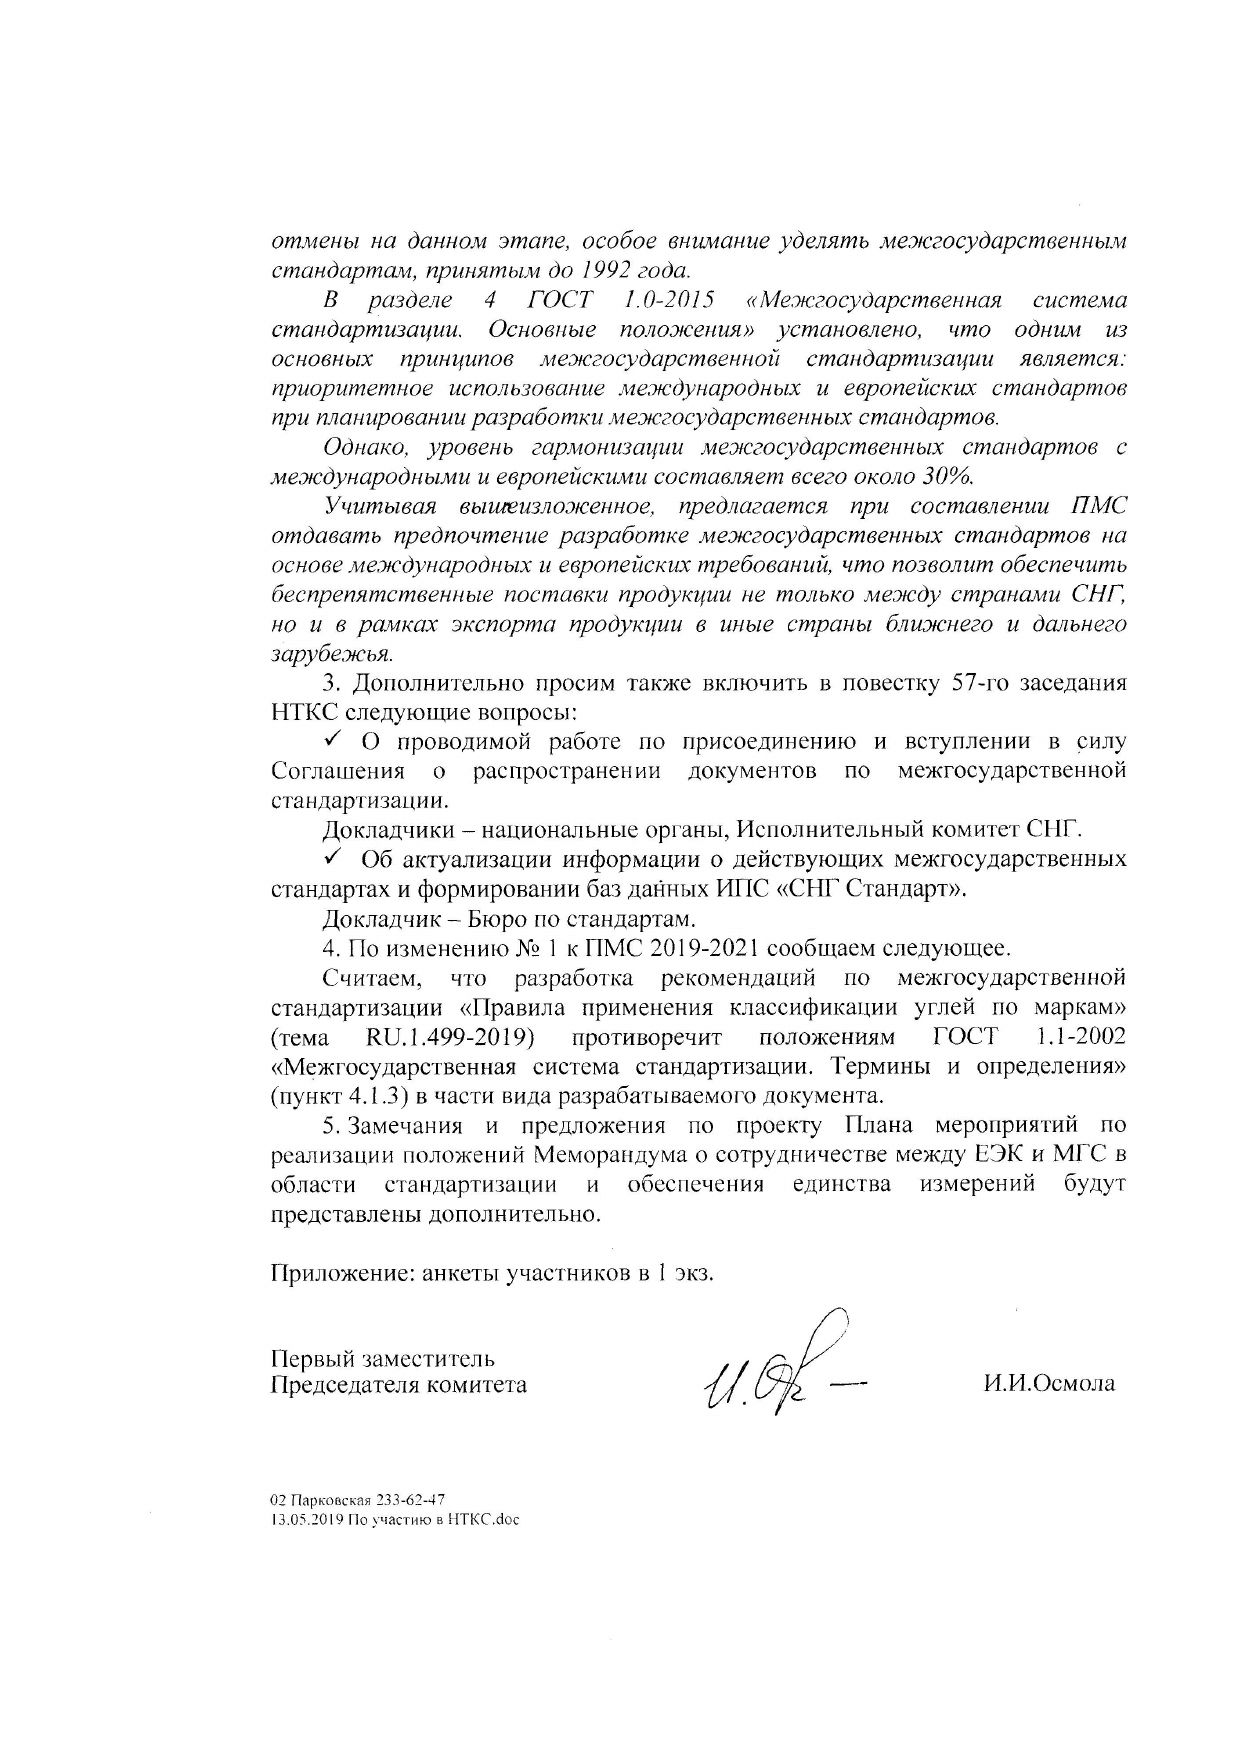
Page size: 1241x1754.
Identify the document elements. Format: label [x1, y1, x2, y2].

picture [81, 118, 1182, 1664]
